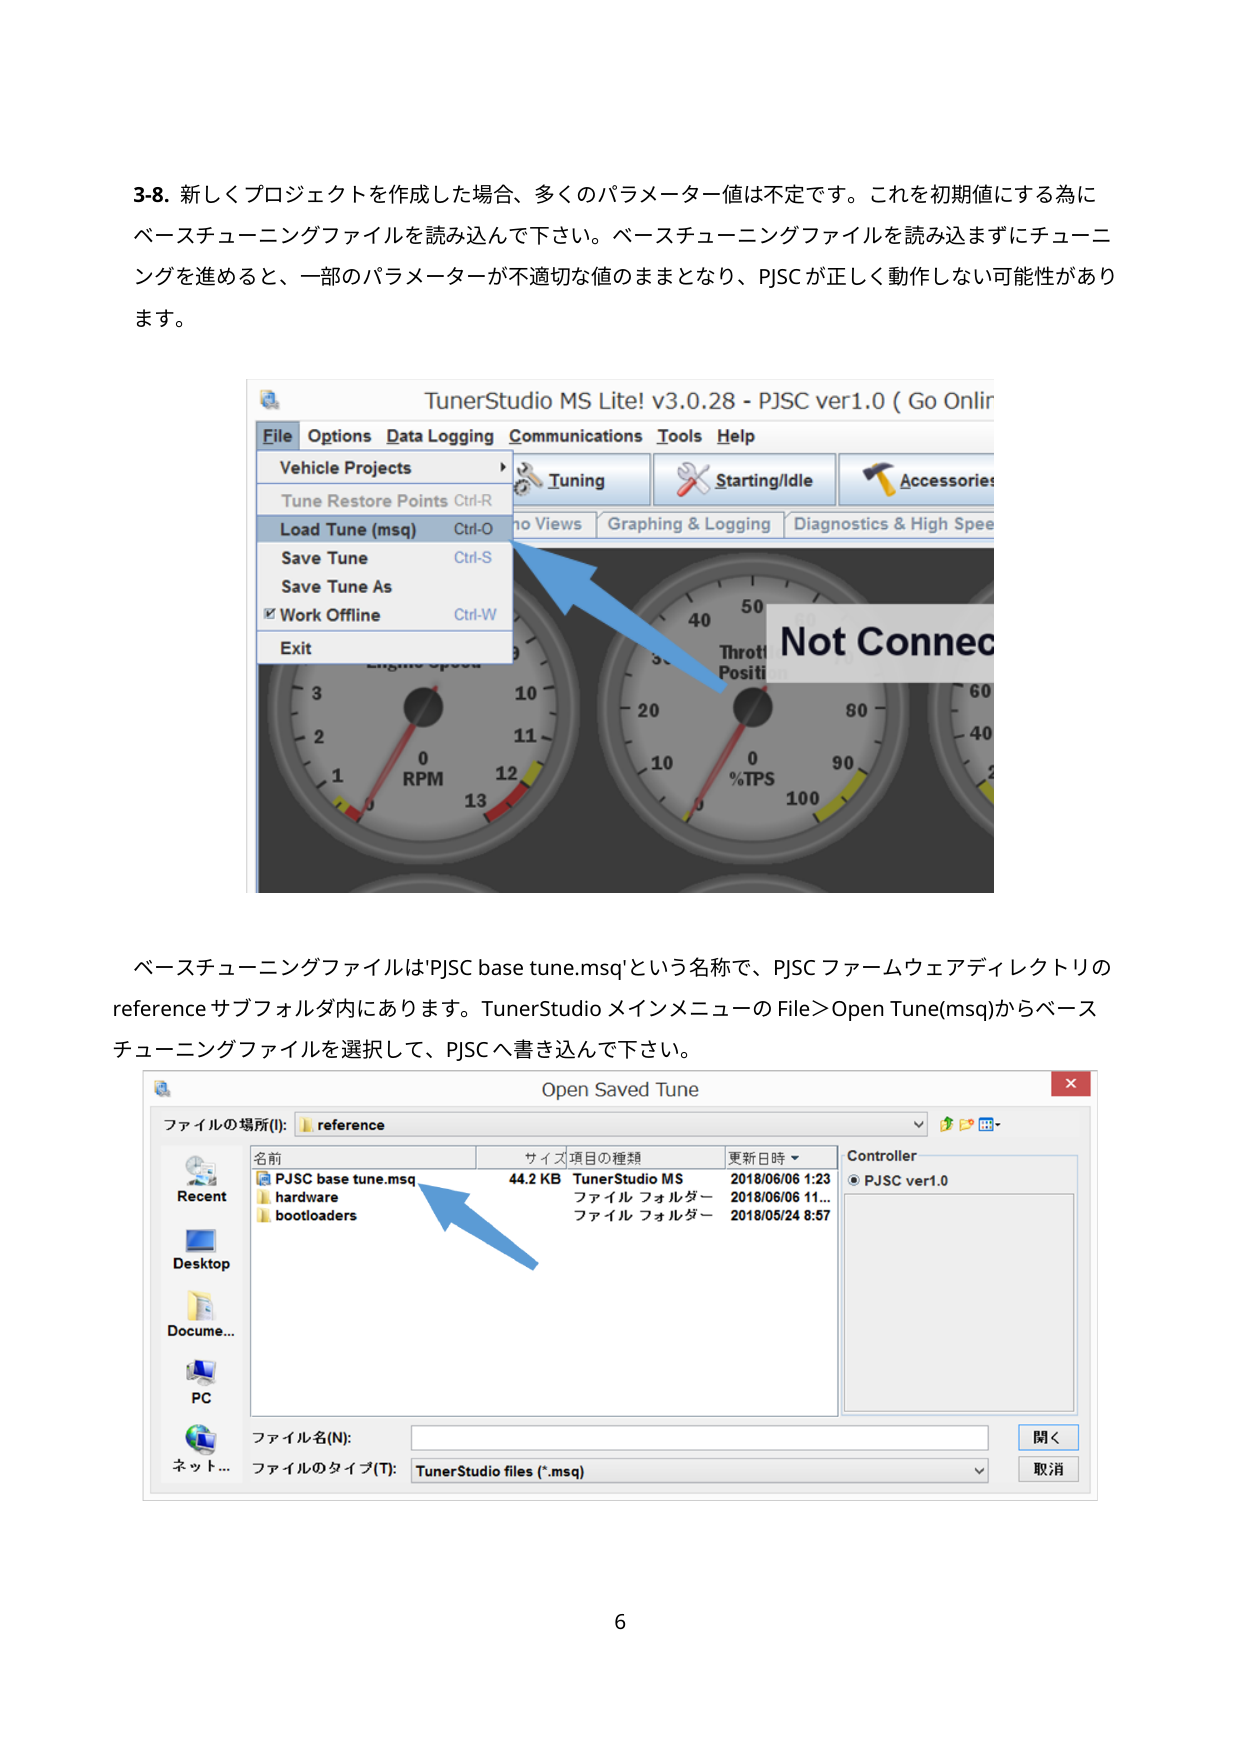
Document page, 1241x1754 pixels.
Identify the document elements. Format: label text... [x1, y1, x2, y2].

picture [142, 1070, 1098, 1501]
text 3-8. 新しくプロジェクトを作成した場合、多くのパラメーター値は不定です。これを初期値にする為にベースチューニングファイルを読み込んで下さい。ベースチューニングファイルを読み込まずにチューニングを進めると、一部のパラメーターが不適切な値のままとなり、PJSCが正しく動作しない可能性があります。 [133, 174, 1128, 336]
text ベースチューニングファイルは'PJSC base tune.msq'という名称で、PJSCファームウェアディレクトリのreferenceサブフォルダ内にあります。TunerStudioメインメニューのFile＞Open Tune(msq)からベースチューニングファイルを選択して、PJSCへ書き込んで下さい。 [112, 947, 1128, 1067]
picture [246, 379, 994, 893]
